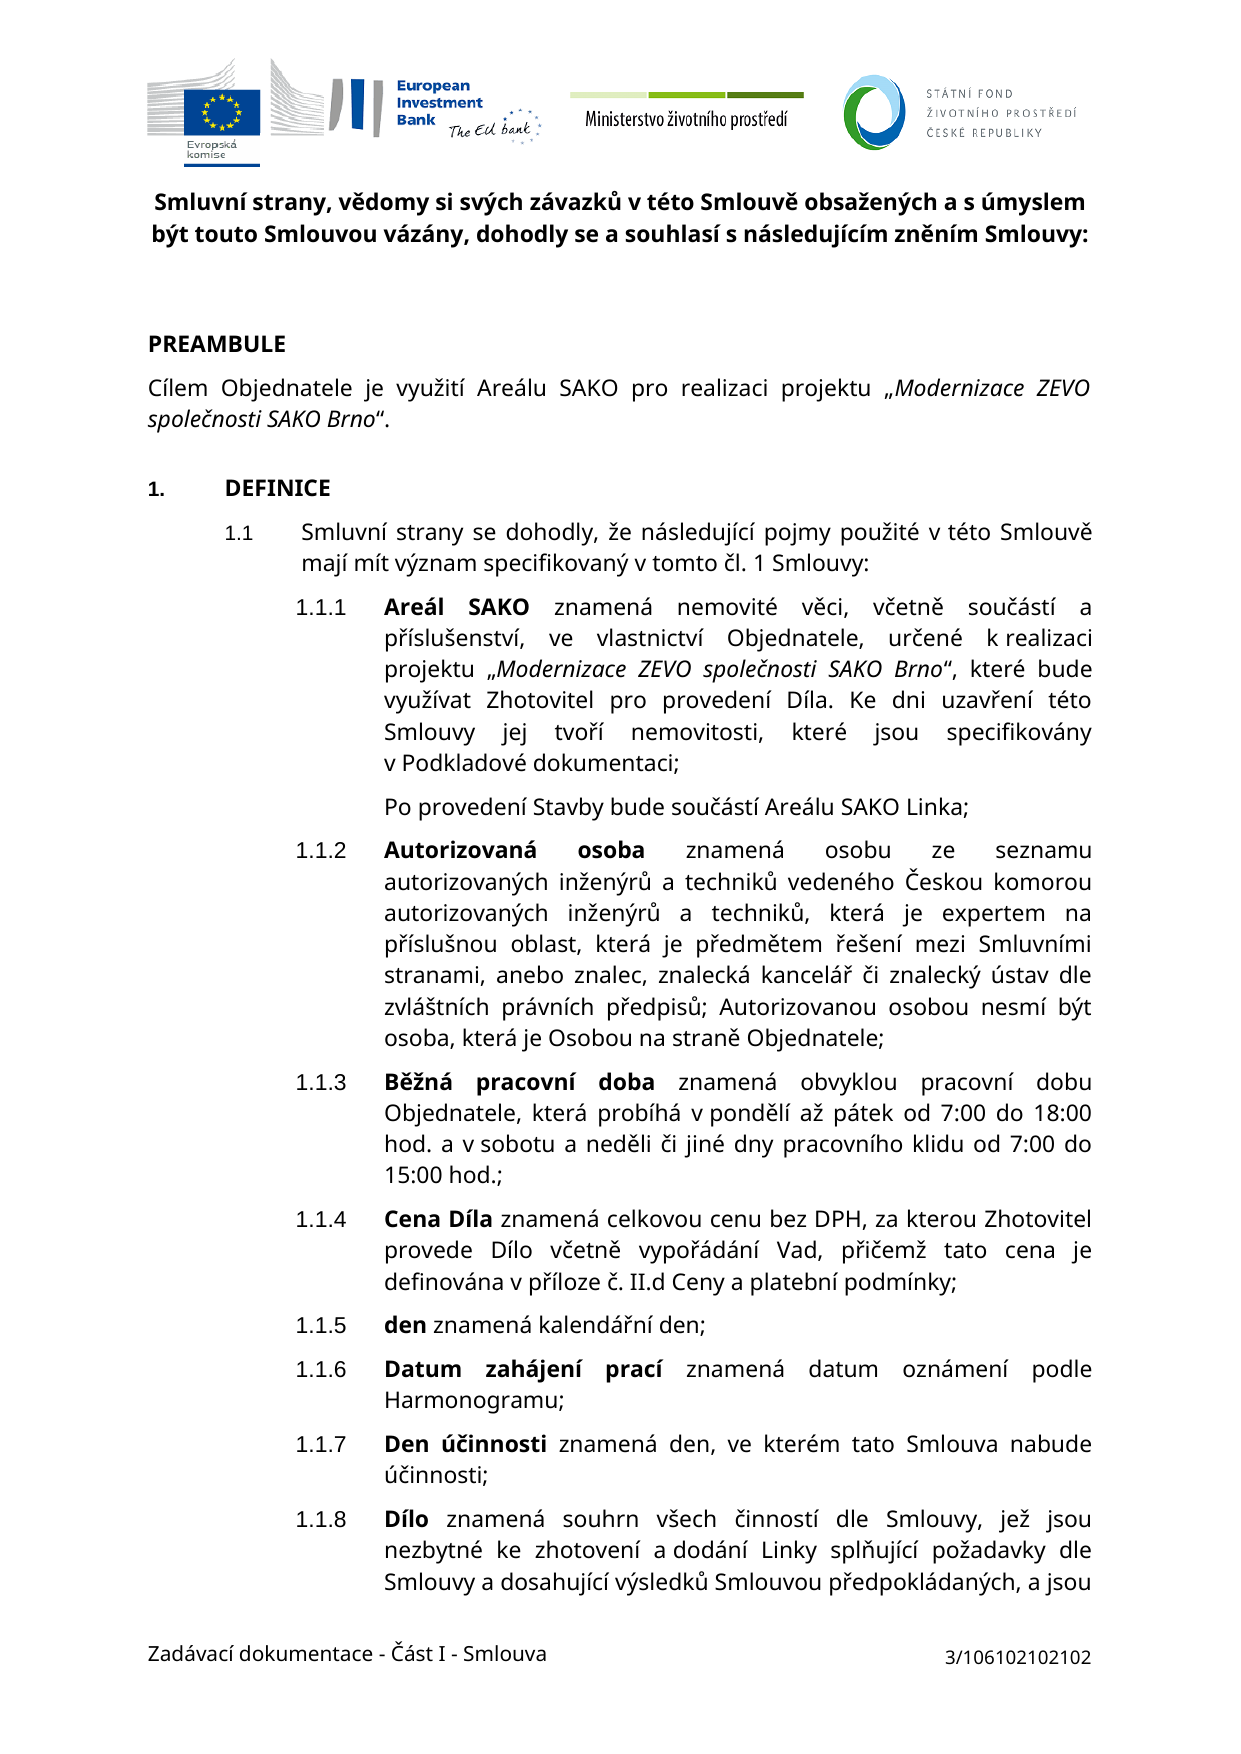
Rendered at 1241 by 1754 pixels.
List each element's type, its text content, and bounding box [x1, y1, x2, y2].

list Den účinnosti znamená den, ve kterém tato Smlouva nabude účinnosti; [295, 1428, 1093, 1490]
list Běžná pracovní doba znamená obvyklou pracovní dobu Objednatele, která probíhá v pondělí až pátek od 7:00 do 18:00 hod. a v sobotu a neděli či jiné dny pracovního klidu od 7:00 do 15:00 hod.; [295, 1065, 1093, 1190]
text Cílem Objednatele je využití Areálu SAKO pro realizaci projektu „Modernizace ZEVO společnosti SAKO Brno“. [148, 372, 1093, 434]
list den znamená kalendářní den; [295, 1309, 1093, 1340]
text Po provedení Stavby bude součástí Areálu SAKO Linka; [384, 790, 1093, 822]
list Cena Díla znamená celkovou cenu bez DPH, za kterou Zhotovitel provede Dílo včetně vypořádání Vad, přičemž tato cena je definována v příloze č. II.d Ceny a platební podmínky; [295, 1203, 1093, 1297]
list Autorizovaná osoba znamená osobu ze seznamu autorizovaných inženýrů a techniků vedeného Českou komorou autorizovaných inženýrů a techniků, která je expertem na příslušnou oblast, která je předmětem řešení mezi Smluvními stranami, anebo znalec, znalecká kancelář či znalecký ústav dle zvláštních právních předpisů; Autorizovanou osobou nesmí být osoba, která je Osobou na straně Objednatele; [295, 834, 1093, 1053]
list Areál SAKO znamená nemovité věci, včetně součástí a příslušenství, ve vlastnictví Objednatele, určené k realizaci projektu „Modernizace ZEVO společnosti SAKO Brno“, které bude využívat Zhotovitel pro provedení Díla. Ke dni uzavření této Smlouvy jej tvoří nemovitosti, které jsou specifikovány v Podkladové dokumentaci; [295, 590, 1093, 778]
list Smluvní strany se dohodly, že následující pojmy použité v této Smlouvě mají mít význam specifikovaný v tomto čl. 1 Smlouvy: [224, 515, 1093, 578]
list Datum zahájení prací znamená datum oznámení podle Harmonogramu; [295, 1353, 1093, 1415]
picture [147, 55, 1092, 167]
text Smluvní strany, vědomy si svých závazků v této Smlouvě obsažených a s úmyslem být touto Smlouvou vázány, dohodly se a souhlasí s následujícím zněním Smlouvy: [148, 186, 1093, 249]
list DEFINICE [148, 472, 1093, 503]
text PREAMBULE [148, 328, 1093, 359]
